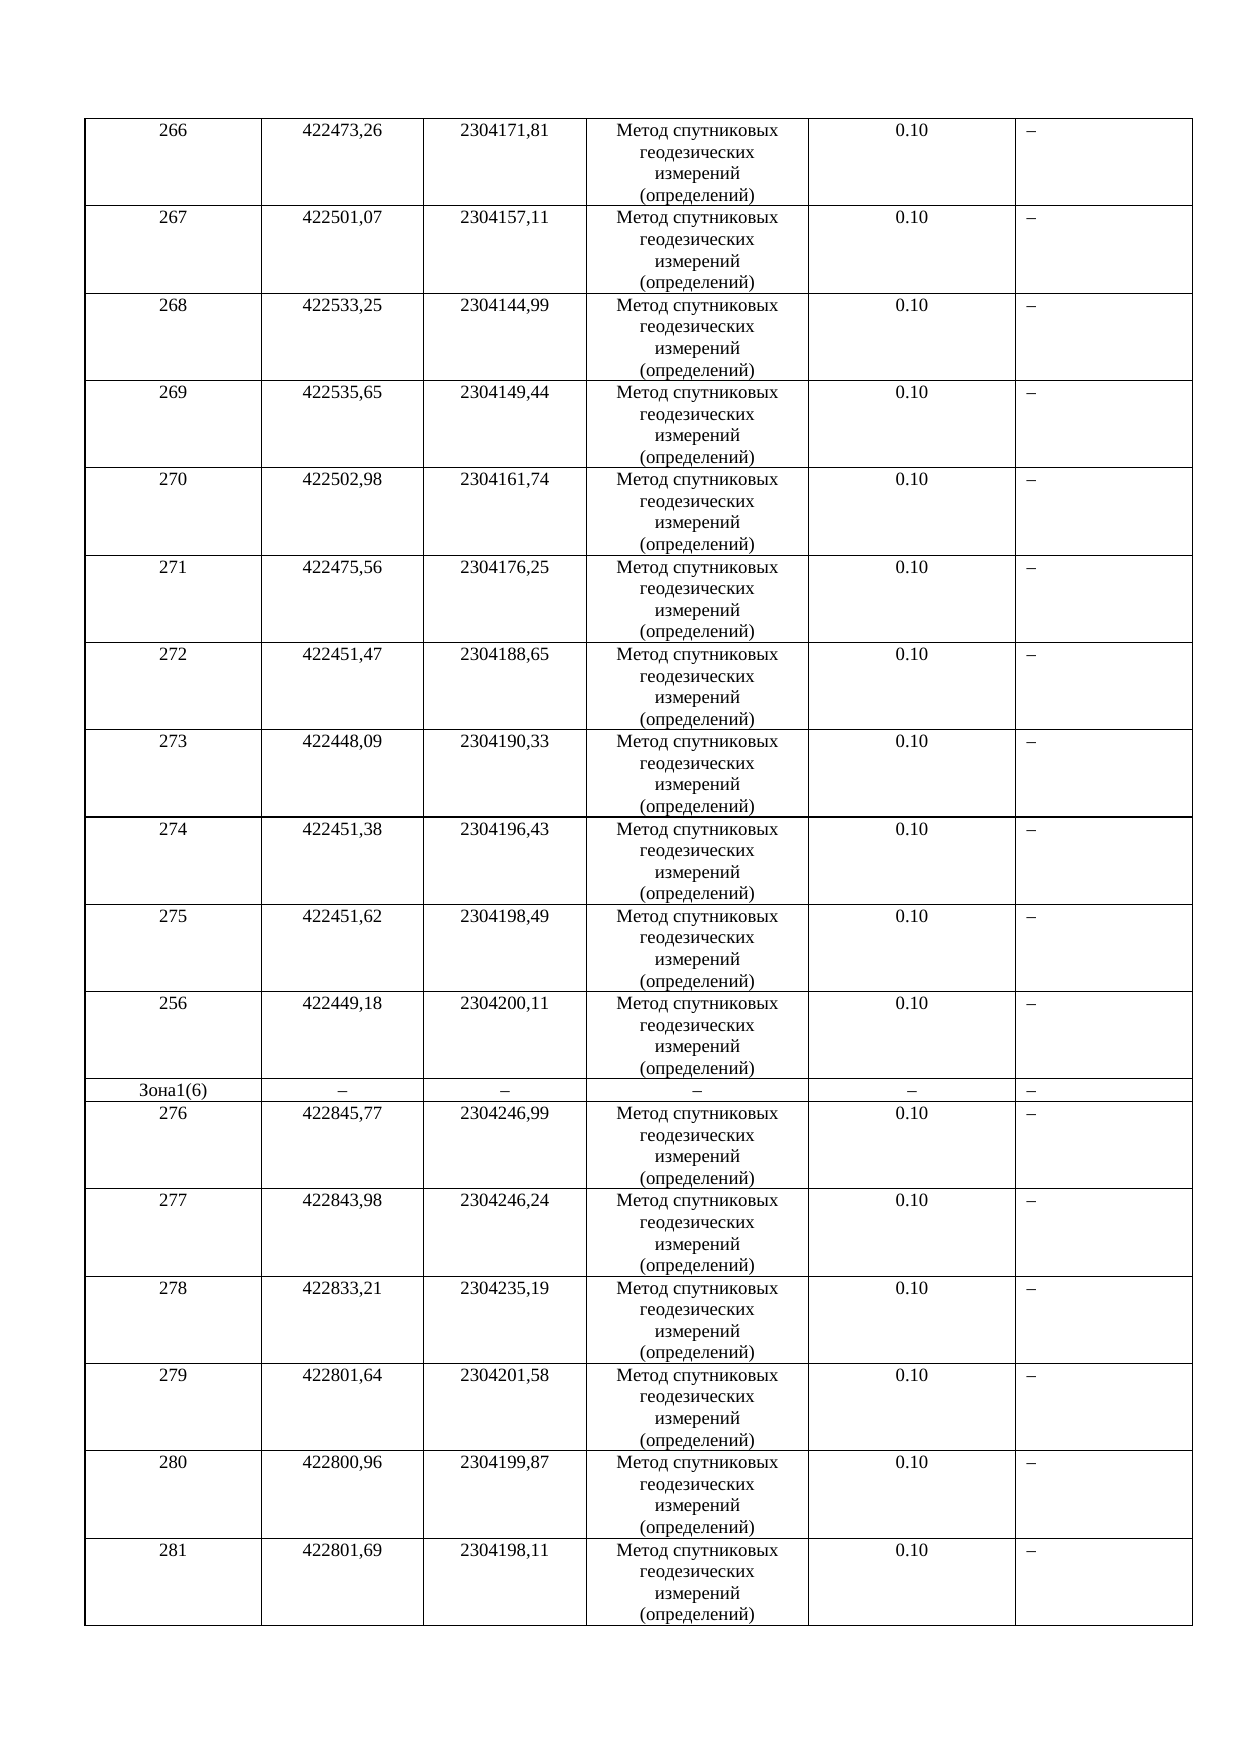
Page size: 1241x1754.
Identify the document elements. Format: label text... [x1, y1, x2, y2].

table_cell – [1016, 818, 1192, 904]
table_cell 0.10 [809, 730, 1015, 816]
table_cell Метод спутниковых геодезических измерений (определений) [587, 556, 808, 642]
table_cell 269 [86, 381, 261, 467]
table_cell 2304200,11 [424, 992, 586, 1078]
table_cell 276 [86, 1102, 261, 1188]
table_cell 2304188,65 [424, 643, 586, 729]
table_cell Метод спутниковых геодезических измерений (определений) [587, 1189, 808, 1276]
table_cell 278 [86, 1277, 261, 1363]
table_cell 268 [86, 294, 261, 380]
table_cell 2304246,24 [424, 1189, 586, 1276]
table_cell – [1016, 1539, 1192, 1625]
table_cell 2304144,99 [424, 294, 586, 380]
table_cell Метод спутниковых геодезических измерений (определений) [587, 1277, 808, 1363]
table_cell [587, 206, 808, 293]
table_cell 256 [86, 992, 261, 1078]
table_cell 422449,18 [262, 992, 423, 1078]
table_cell 0.10 [809, 556, 1015, 642]
table_cell 0.10 [809, 294, 1015, 380]
table_cell 275 [86, 905, 261, 991]
table_cell 422501,07 [262, 206, 423, 293]
table_cell 0.10 [809, 1539, 1015, 1625]
table_cell Метод спутниковых геодезических измерений (определений) [587, 1364, 808, 1450]
table_cell 422801,69 [262, 1539, 423, 1625]
table_cell 267 [86, 206, 261, 293]
table_cell 422451,47 [262, 643, 423, 729]
table_cell 422473,26 [262, 119, 423, 205]
table_cell Метод спутниковых геодезических измерений (определений) [587, 294, 808, 380]
table_cell – [1016, 730, 1192, 816]
table_cell 2304198,49 [424, 905, 586, 991]
table_cell Метод спутниковых геодезических измерений (определений) [587, 643, 808, 729]
table_cell 422448,09 [262, 730, 423, 816]
table_cell – [809, 1079, 1015, 1101]
table_cell – [1016, 643, 1192, 729]
table_cell Метод спутниковых геодезических измерений (определений) [587, 992, 808, 1078]
table_cell 2304171,81 [424, 119, 586, 205]
table_cell 0.10 [809, 206, 1015, 293]
table_cell 2304176,25 [424, 556, 586, 642]
table_cell 0.10 [809, 119, 1015, 205]
table_cell 422535,65 [262, 381, 423, 467]
table_cell – [1016, 381, 1192, 467]
table_cell 422451,38 [262, 818, 423, 904]
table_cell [587, 119, 808, 205]
table_cell 2304196,43 [424, 818, 586, 904]
table_cell – [1016, 1102, 1192, 1188]
table_cell – [1016, 206, 1192, 293]
table_cell 280 [86, 1451, 261, 1537]
table_cell 422502,98 [262, 468, 423, 554]
table_cell 0.10 [809, 992, 1015, 1078]
table_cell 422801,64 [262, 1364, 423, 1450]
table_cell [587, 1451, 808, 1537]
table_cell – [1016, 992, 1192, 1078]
table_cell – [1016, 1364, 1192, 1450]
table_cell 422800,96 [262, 1451, 423, 1537]
table_cell Метод спутниковых геодезических измерений (определений) [587, 730, 808, 816]
table_cell 422475,56 [262, 556, 423, 642]
table_cell – [1016, 1189, 1192, 1276]
table_cell 2304198,11 [424, 1539, 586, 1625]
table_cell 422833,21 [262, 1277, 423, 1363]
table_cell – [1016, 119, 1192, 205]
table_cell 270 [86, 468, 261, 554]
table_cell Метод спутниковых геодезических измерений (определений) [587, 381, 808, 467]
table_cell 277 [86, 1189, 261, 1276]
table_cell 0.10 [809, 818, 1015, 904]
table_cell – [1016, 556, 1192, 642]
table_cell 0.10 [809, 1364, 1015, 1450]
table_cell 266 [86, 119, 261, 205]
table_cell 2304161,74 [424, 468, 586, 554]
table_cell 2304190,33 [424, 730, 586, 816]
table_cell 2304201,58 [424, 1364, 586, 1450]
table_cell 0.10 [809, 381, 1015, 467]
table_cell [587, 1539, 808, 1625]
table_cell 273 [86, 730, 261, 816]
table_cell 422451,62 [262, 905, 423, 991]
table_cell 0.10 [809, 1102, 1015, 1188]
table_cell 279 [86, 1364, 261, 1450]
table_cell – [1016, 1277, 1192, 1363]
table_cell 271 [86, 556, 261, 642]
table_cell Зона1(6) [86, 1079, 261, 1101]
table_cell 0.10 [809, 468, 1015, 554]
table_cell 274 [86, 818, 261, 904]
table_cell 422843,98 [262, 1189, 423, 1276]
table_cell 2304199,87 [424, 1451, 586, 1537]
table_cell 2304157,11 [424, 206, 586, 293]
table_cell 0.10 [809, 905, 1015, 991]
table_cell 0.10 [809, 1189, 1015, 1276]
table_cell – [424, 1079, 586, 1101]
table_cell – [1016, 294, 1192, 380]
table_cell 0.10 [809, 1277, 1015, 1363]
table_cell Метод спутниковых геодезических измерений (определений) [587, 905, 808, 991]
table_cell – [1016, 468, 1192, 554]
table_cell 2304149,44 [424, 381, 586, 467]
table_cell – [587, 1079, 808, 1101]
table_cell 2304246,99 [424, 1102, 586, 1188]
table_cell – [1016, 1079, 1192, 1101]
table_cell 422845,77 [262, 1102, 423, 1188]
table_cell Метод спутниковых геодезических измерений (определений) [587, 1102, 808, 1188]
table_cell – [262, 1079, 423, 1101]
table_cell 272 [86, 643, 261, 729]
table_cell Метод спутниковых геодезических измерений (определений) [587, 468, 808, 554]
table_cell – [1016, 1451, 1192, 1537]
table_cell – [1016, 905, 1192, 991]
table_cell 2304235,19 [424, 1277, 586, 1363]
table_cell 422533,25 [262, 294, 423, 380]
table_cell Метод спутниковых геодезических измерений (определений) [587, 818, 808, 904]
table_cell 0.10 [809, 643, 1015, 729]
table_cell 281 [86, 1539, 261, 1625]
table_cell 0.10 [809, 1451, 1015, 1537]
